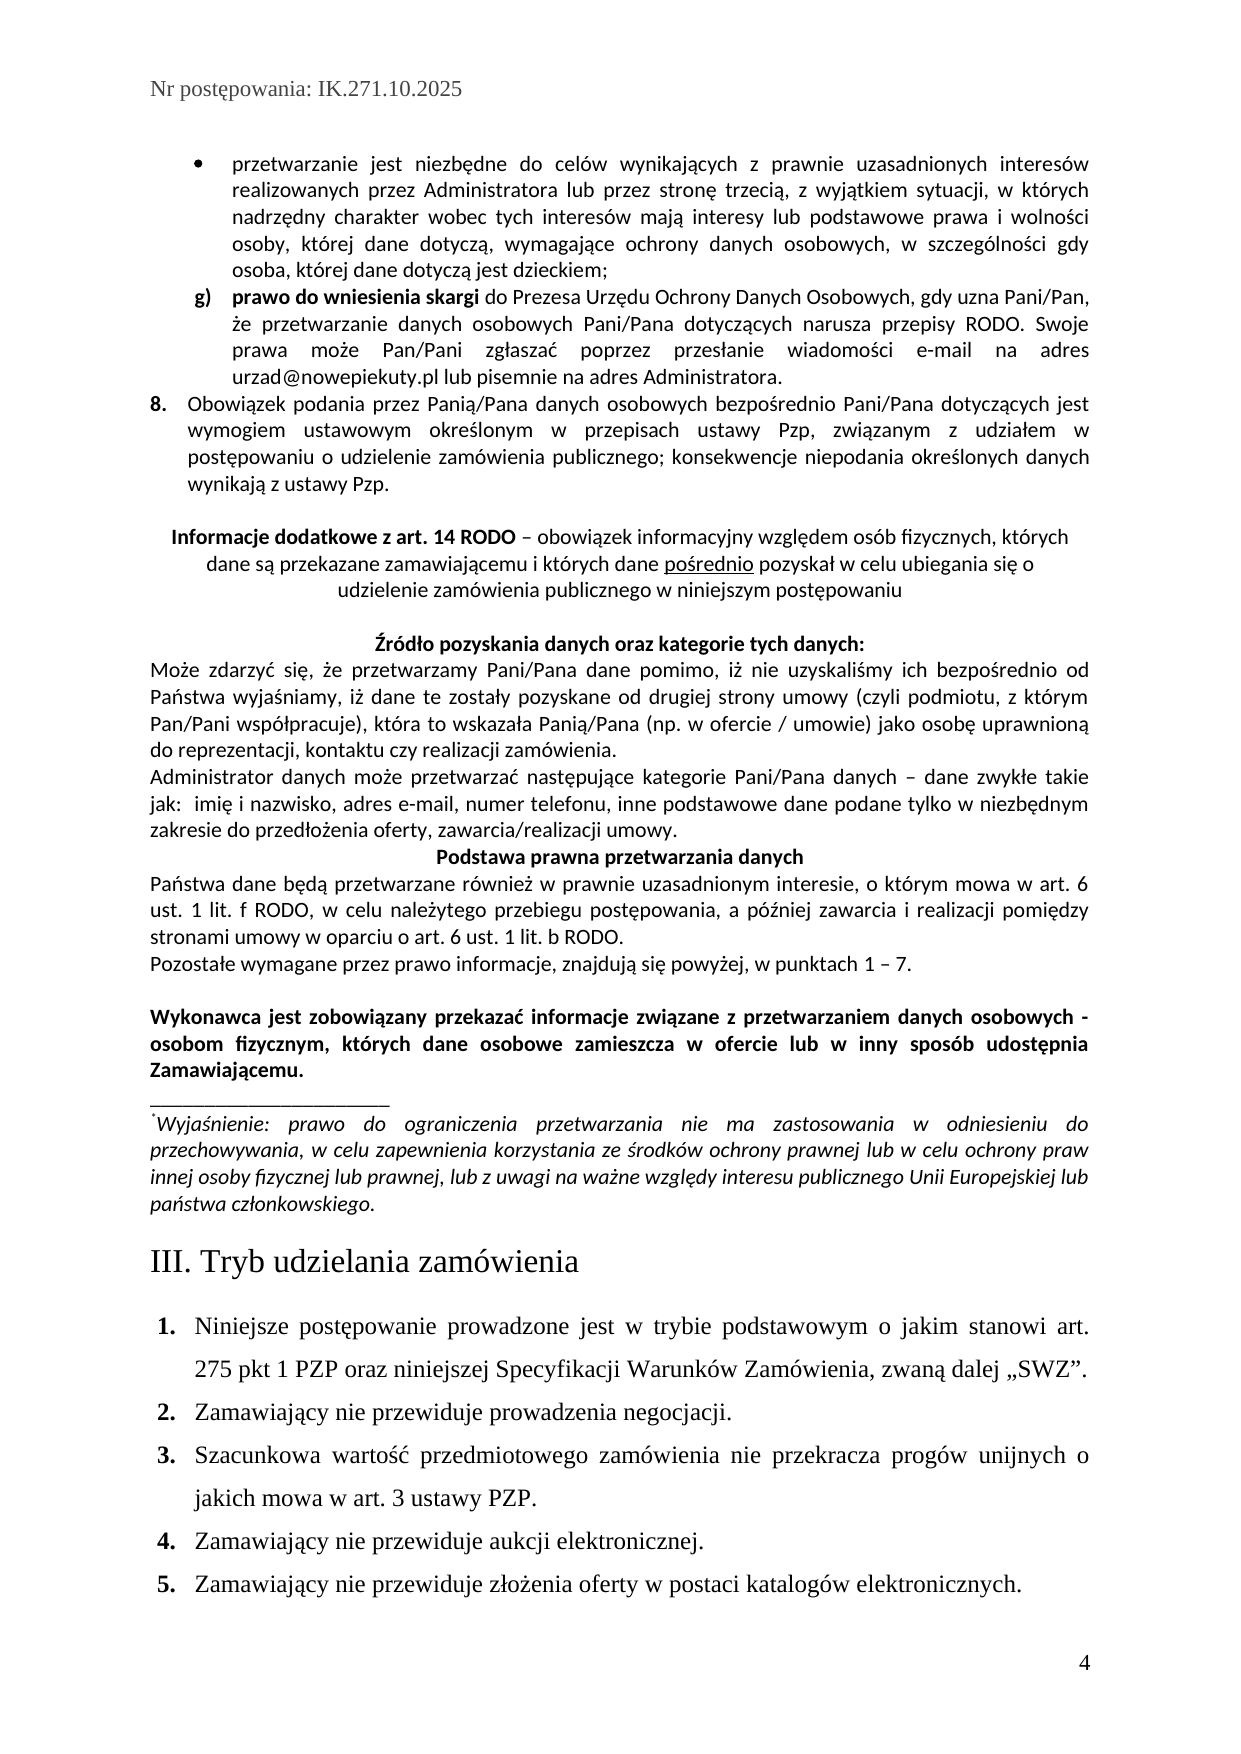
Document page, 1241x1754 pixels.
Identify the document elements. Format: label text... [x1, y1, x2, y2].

text Źródło pozyskania danych oraz kategorie tych danych: [150, 630, 1090, 657]
text Państwa dane będą przetwarzane również w prawnie uzasadnionym interesie, o którym mowa w art. 6 ust. 1 lit. f RODO, w celu należytego przebiegu postępowania, a później zawarcia i realizacji pomiędzy stronami umowy w oparciu o art. 6 ust. 1 lit. b RODO. [150, 870, 1090, 950]
text Informacje dodatkowe z art. 14 RODO – obowiązek informacyjny względem osób fizycznych, których [150, 523, 1090, 550]
text Administrator danych może przetwarzać następujące kategorie Pani/Pana danych – dane zwykłe takie jak: imię i nazwisko, adres e-mail, numer telefonu, inne podstawowe dane podane tylko w niezbędnym zakresie do przedłożenia oferty, zawarcia/realizacji umowy. [150, 763, 1090, 843]
text Podstawa prawna przetwarzania danych [150, 843, 1090, 870]
subtitle III. Tryb udzielania zamówienia [150, 1242, 1090, 1280]
text dane są przekazane zamawiającemu i których dane pośrednio pozyskał w celu ubiegania się o [150, 550, 1090, 577]
list przetwarzanie jest niezbędne do celów wynikających z prawnie uzasadnionych interesów realizowanych przez Administratora lub przez stronę trzecią, z wyjątkiem sytuacji, w których nadrzędny charakter wobec tych interesów mają interesy lub podstawowe prawa i wolności osoby, której dane dotyczą, wymagające ochrony danych osobowych, w szczególności gdy osoba, której dane dotyczą jest dzieckiem; [194, 150, 1090, 283]
list Zamawiający nie przewiduje złożenia oferty w postaci katalogów elektronicznych. [157, 1569, 1090, 1598]
list Niniejsze postępowanie prowadzone jest w trybie podstawowym o jakim stanowi art. 275 pkt 1 PZP oraz niniejszej Specyfikacji Warunków Zamówienia, zwaną dalej „SWZ”. [157, 1311, 1090, 1383]
text Wykonawca jest zobowiązany przekazać informacje związane z przetwarzaniem danych osobowych - osobom fizycznym, których dane osobowe zamieszcza w ofercie lub w inny sposób udostępnia Zamawiającemu. [150, 1003, 1090, 1083]
text *Wyjaśnienie: prawo do ograniczenia przetwarzania nie ma zastosowania w odniesieniu do przechowywania, w celu zapewnienia korzystania ze środków ochrony prawnej lub w celu ochrony praw innej osoby fizycznej lub prawnej, lub z uwagi na ważne względy interesu publicznego Unii Europejskiej lub państwa członkowskiego. [150, 1110, 1090, 1217]
list Zamawiający nie przewiduje prowadzenia negocjacji. [157, 1397, 1090, 1426]
list Zamawiający nie przewiduje aukcji elektronicznej. [157, 1526, 1090, 1555]
text ______________________ [150, 1083, 1090, 1110]
list Szacunkowa wartość przedmiotowego zamówienia nie przekracza progów unijnych o jakich mowa w art. 3 ustawy PZP. [157, 1440, 1090, 1512]
list prawo do wniesienia skargi do Prezesa Urzędu Ochrony Danych Osobowych, gdy uzna Pani/Pan, że przetwarzanie danych osobowych Pani/Pana dotyczących narusza przepisy RODO. Swoje prawa może Pan/Pani zgłaszać poprzez przesłanie wiadomości e-mail na adres urzad@nowepiekuty.pl lub pisemnie na adres Administratora. [194, 283, 1090, 390]
text Może zdarzyć się, że przetwarzamy Pani/Pana dane pomimo, iż nie uzyskaliśmy ich bezpośrednio od Państwa wyjaśniamy, iż dane te zostały pozyskane od drugiej strony umowy (czyli podmiotu, z którym Pan/Pani współpracuje), która to wskazała Panią/Pana (np. w ofercie / umowie) jako osobę uprawnioną do reprezentacji, kontaktu czy realizacji zamówienia. [150, 657, 1090, 763]
text udzielenie zamówienia publicznego w niniejszym postępowaniu [150, 577, 1090, 603]
text Pozostałe wymagane przez prawo informacje, znajdują się powyżej, w punktach 1 – 7. [150, 950, 1090, 977]
list Obowiązek podania przez Panią/Pana danych osobowych bezpośrednio Pani/Pana dotyczących jest wymogiem ustawowym określonym w przepisach ustawy Pzp, związanym z udziałem w postępowaniu o udzielenie zamówienia publicznego; konsekwencje niepodania określonych danych wynikają z ustawy Pzp. [150, 390, 1090, 497]
